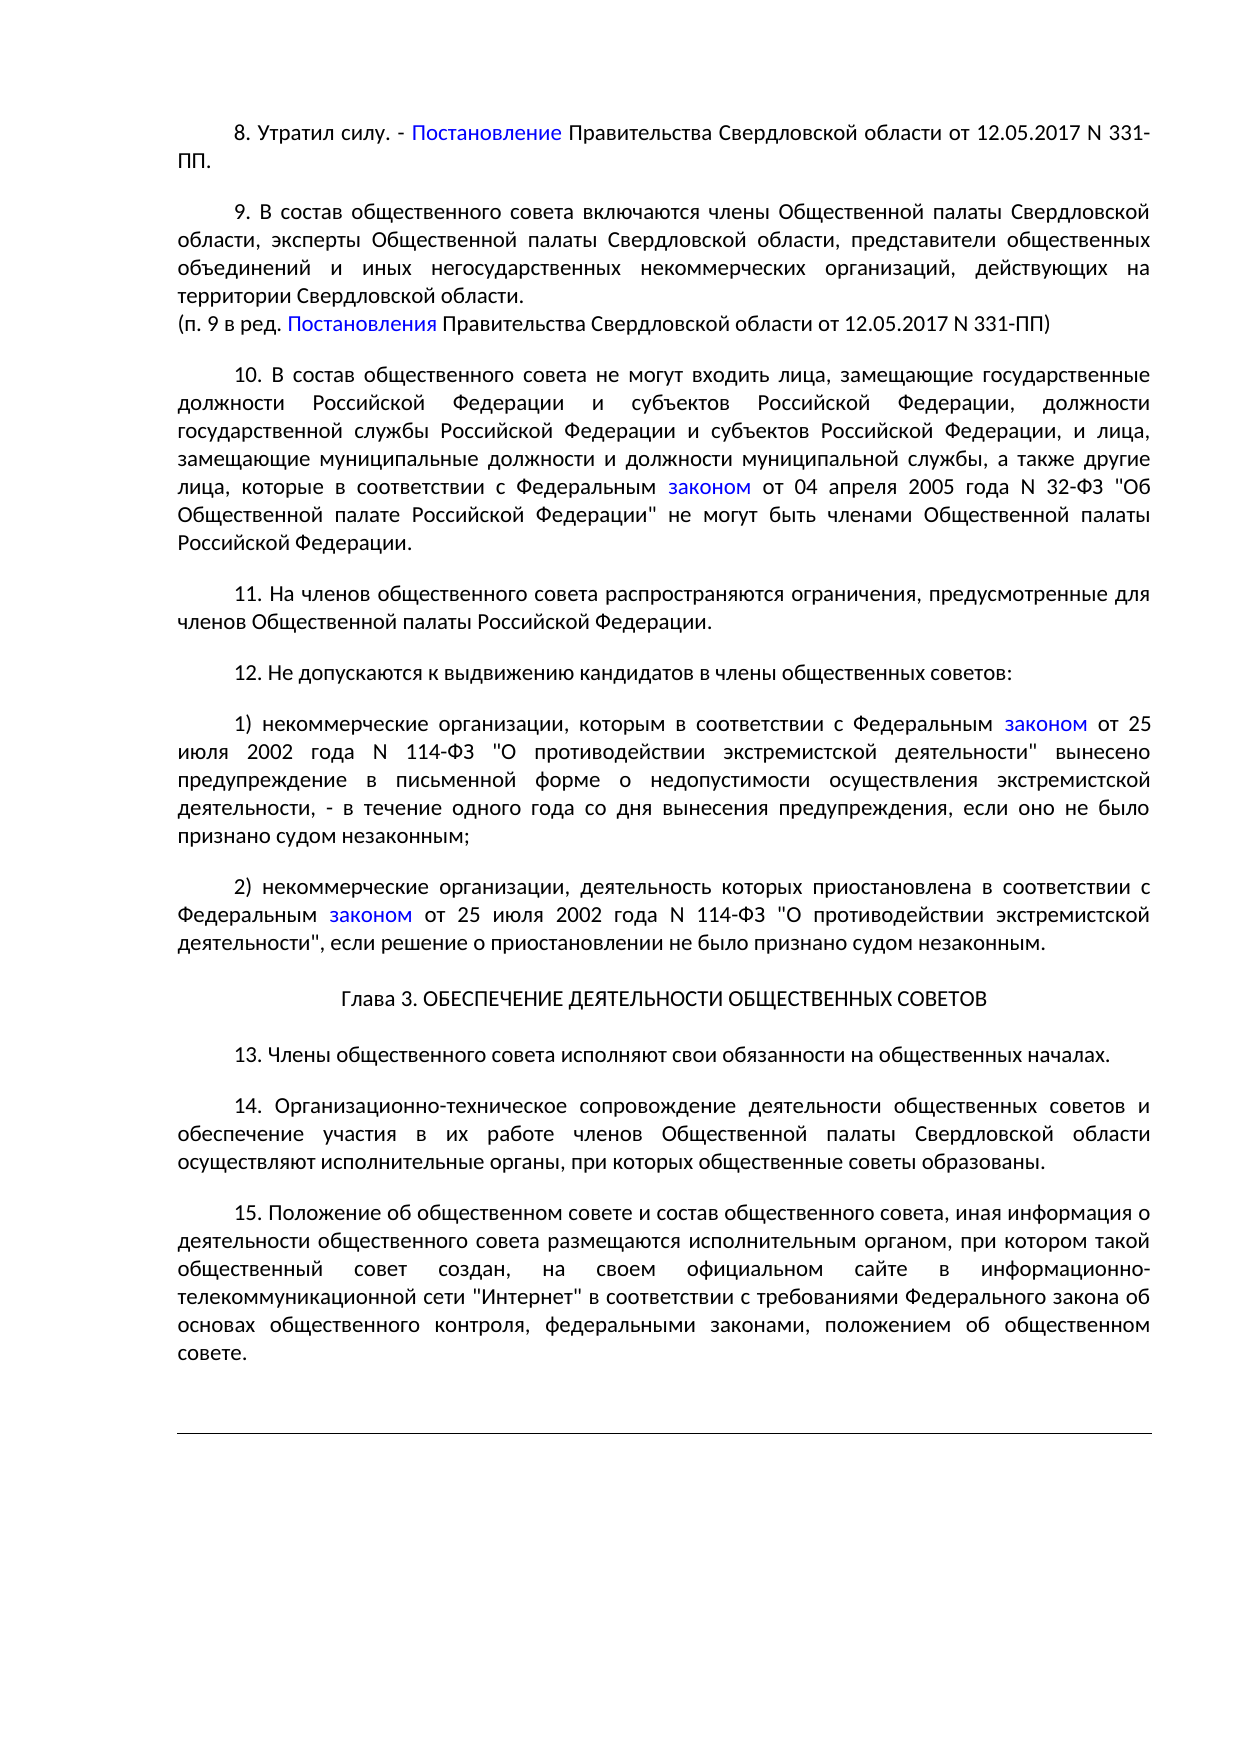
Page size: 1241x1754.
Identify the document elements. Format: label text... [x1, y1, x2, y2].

text 12. Не допускаются к выдвижению кандидатов в члены общественных советов: [177, 658, 1152, 686]
text 8. Утратил силу. - Постановление Правительства Свердловской области от 12.05.2017 N 331-ПП. [177, 118, 1152, 174]
text 9. В состав общественного совета включаются члены Общественной палаты Свердловской области, эксперты Общественной палаты Свердловской области, представители общественных объединений и иных негосударственных некоммерческих организаций, действующих на территории Свердловской области. [177, 197, 1152, 309]
text 11. На членов общественного совета распространяются ограничения, предусмотренные для членов Общественной палаты Российской Федерации. [177, 579, 1152, 635]
text 2) некоммерческие организации, деятельность которых приостановлена в соответствии с Федеральным законом от 25 июля 2002 года N 114-ФЗ "О противодействии экстремистской деятельности", если решение о приостановлении не было признано судом незаконным. [177, 872, 1152, 956]
text 15. Положение об общественном совете и состав общественного совета, иная информация о деятельности общественного совета размещаются исполнительным органом, при котором такой общественный совет создан, на своем официальном сайте в информационно-телекоммуникационной сети "Интернет" в соответствии с требованиями Федерального закона об основах общественного контроля, федеральными законами, положением об общественном совете. [177, 1198, 1152, 1366]
text 1) некоммерческие организации, которым в соответствии с Федеральным законом от 25 июля 2002 года N 114-ФЗ "О противодействии экстремистской деятельности" вынесено предупреждение в письменной форме о недопустимости осуществления экстремистской деятельности, - в течение одного года со дня вынесения предупреждения, если оно не было признано судом незаконным; [177, 709, 1152, 849]
text (п. 9 в ред. Постановления Правительства Свердловской области от 12.05.2017 N 331-ПП) [177, 309, 1152, 337]
text 14. Организационно-техническое сопровождение деятельности общественных советов и обеспечение участия в их работе членов Общественной палаты Свердловской области осуществляют исполнительные органы, при которых общественные советы образованы. [177, 1091, 1152, 1175]
text 10. В состав общественного совета не могут входить лица, замещающие государственные должности Российской Федерации и субъектов Российской Федерации, должности государственной службы Российской Федерации и субъектов Российской Федерации, и лица, замещающие муниципальные должности и должности муниципальной службы, а также другие лица, которые в соответствии с Федеральным законом от 04 апреля 2005 года N 32-ФЗ "Об Общественной палате Российской Федерации" не могут быть членами Общественной палаты Российской Федерации. [177, 360, 1152, 556]
text 13. Члены общественного совета исполняют свои обязанности на общественных началах. [177, 1040, 1152, 1068]
text Глава 3. ОБЕСПЕЧЕНИЕ ДЕЯТЕЛЬНОСТИ ОБЩЕСТВЕННЫХ СОВЕТОВ [177, 984, 1152, 1012]
